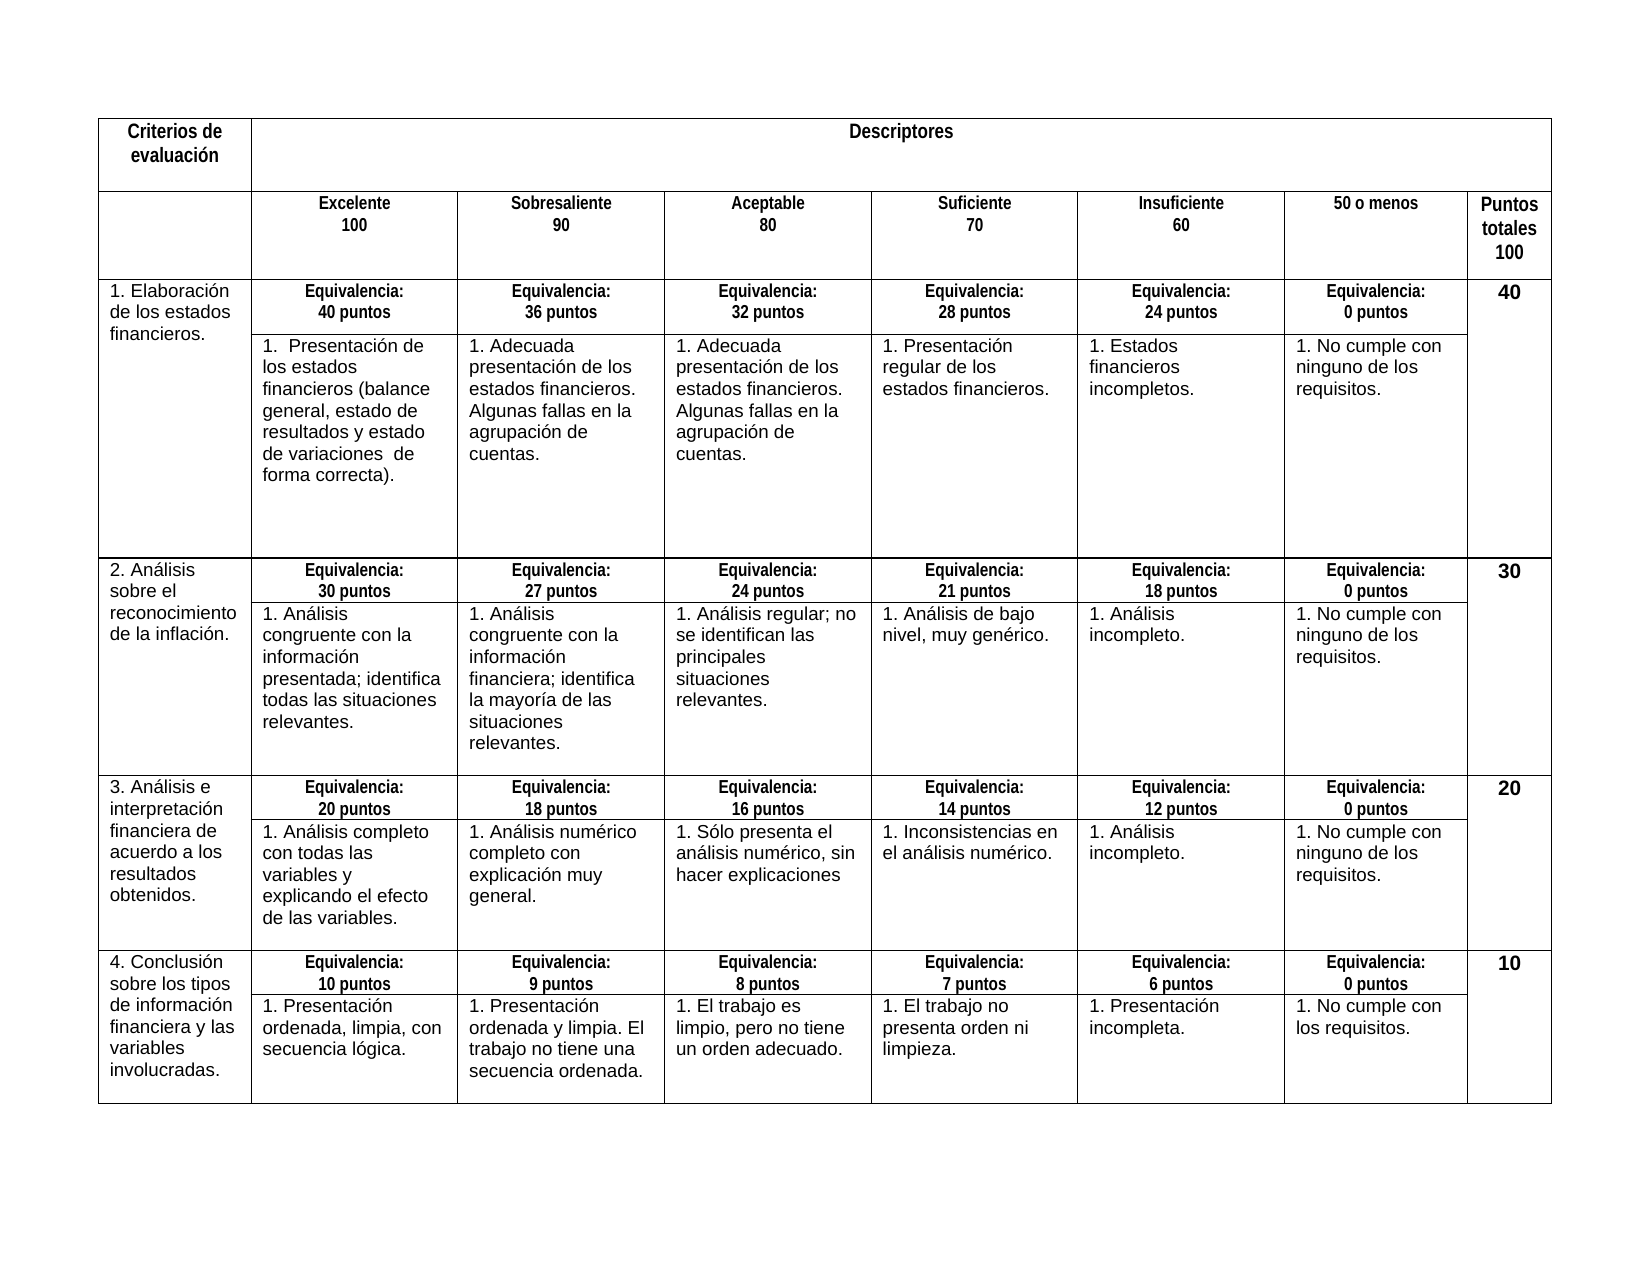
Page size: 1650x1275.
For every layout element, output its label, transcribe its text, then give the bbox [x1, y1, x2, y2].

table_cell 1. Presentación ordenada y limpia. El trabajo no tiene una secuencia ordenada. [458, 995, 664, 1103]
table_cell Equivalencia: 0 puntos [1285, 280, 1467, 334]
table_cell 1. Presentación de los estados financieros (balance general, estado de resultados y estado de variaciones de forma correcta). [252, 335, 457, 557]
table_cell 1. Análisis congruente con la información financiera; identifica la mayoría de las situaciones relevantes. [458, 603, 664, 775]
table_cell Insuficiente 60 [1078, 192, 1284, 279]
table_cell Equivalencia: 32 puntos [665, 280, 871, 334]
table_cell 4. Conclusión sobre los tipos de información financiera y las variables involucradas. [99, 951, 251, 1103]
table_cell Equivalencia: 9 puntos [458, 951, 664, 994]
table_cell Equivalencia: 8 puntos [665, 951, 871, 994]
table_cell 1. Análisis congruente con la información presentada; identifica todas las situaciones relevantes. [252, 603, 457, 775]
table_cell 40 [1468, 280, 1551, 557]
table_cell 20 [1468, 776, 1551, 950]
table_cell 1. Análisis incompleto. [1078, 603, 1284, 775]
table_cell Equivalencia: 10 puntos [252, 951, 457, 994]
table_cell Sobresaliente 90 [458, 192, 664, 279]
table_cell Equivalencia: 18 puntos [458, 776, 664, 819]
table_cell Equivalencia: 16 puntos [665, 776, 871, 819]
table_cell 1. Presentación regular de los estados financieros. [872, 335, 1077, 557]
table_cell Equivalencia: 0 puntos [1285, 776, 1467, 819]
table_cell Equivalencia: 30 puntos [252, 559, 457, 602]
table_cell Equivalencia: 7 puntos [872, 951, 1077, 994]
table_cell Equivalencia: 20 puntos [252, 776, 457, 819]
table_cell Equivalencia: 21 puntos [872, 559, 1077, 602]
table_cell 1. No cumple con los requisitos. [1285, 995, 1467, 1103]
table_cell [99, 192, 251, 279]
table_cell Equivalencia: 18 puntos [1078, 559, 1284, 602]
table_cell Equivalencia: 27 puntos [458, 559, 664, 602]
table_cell 2. Análisis sobre el reconocimiento de la inflación. [99, 559, 251, 775]
table_cell 1. Inconsistencias en el análisis numérico. [872, 820, 1077, 950]
table_cell Equivalencia: 14 puntos [872, 776, 1077, 819]
table_cell Equivalencia: 0 puntos [1285, 559, 1467, 602]
table_cell 1. Presentación ordenada, limpia, con secuencia lógica. [252, 995, 457, 1103]
table_header Criterios de evaluación [99, 119, 251, 191]
table_cell 3. Análisis e interpretación financiera de acuerdo a los resultados obtenidos. [99, 776, 251, 950]
table_cell 1. Elaboración de los estados financieros. [99, 280, 251, 557]
table_cell 1. Análisis de bajo nivel, muy genérico. [872, 603, 1077, 775]
table_cell 1. No cumple con ninguno de los requisitos. [1285, 603, 1467, 775]
table_cell Equivalencia: 6 puntos [1078, 951, 1284, 994]
table_cell Excelente 100 [252, 192, 457, 279]
table_cell Equivalencia: 24 puntos [665, 559, 871, 602]
table_cell 10 [1468, 951, 1551, 1103]
table_cell Equivalencia: 0 puntos [1285, 951, 1467, 994]
table_cell 1. El trabajo no presenta orden ni limpieza. [872, 995, 1077, 1103]
table_cell Puntos totales 100 [1468, 192, 1551, 279]
table_cell Equivalencia: 28 puntos [872, 280, 1077, 334]
table_cell 1. Análisis regular; no se identifican las principales situaciones relevantes. [665, 603, 871, 775]
table_header Descriptores [252, 119, 1551, 191]
table_cell 1. El trabajo es limpio, pero no tiene un orden adecuado. [665, 995, 871, 1103]
table_cell 50 o menos [1285, 192, 1467, 279]
table_cell Equivalencia: 40 puntos [252, 280, 457, 334]
table_cell 1. No cumple con ninguno de los requisitos. [1285, 335, 1467, 557]
table_cell 1. Análisis completo con todas las variables y explicando el efecto de las variables. [252, 820, 457, 950]
table_cell Equivalencia: 12 puntos [1078, 776, 1284, 819]
table_cell 1. Adecuada presentación de los estados financieros. Algunas fallas en la agrupación de cuentas. [458, 335, 664, 557]
table_cell Equivalencia: 24 puntos [1078, 280, 1284, 334]
table_cell Equivalencia: 36 puntos [458, 280, 664, 334]
table_cell 1. Adecuada presentación de los estados financieros. Algunas fallas en la agrupación de cuentas. [665, 335, 871, 557]
table_cell 1. Presentación incompleta. [1078, 995, 1284, 1103]
table_cell 1. Análisis incompleto. [1078, 820, 1284, 950]
table_cell 1. No cumple con ninguno de los requisitos. [1285, 820, 1467, 950]
table_cell 1. Sólo presenta el análisis numérico, sin hacer explicaciones [665, 820, 871, 950]
table_cell 30 [1468, 559, 1551, 775]
table_cell Aceptable 80 [665, 192, 871, 279]
table_cell 1. Análisis numérico completo con explicación muy general. [458, 820, 664, 950]
table_cell Suficiente 70 [872, 192, 1077, 279]
table_cell 1. Estados financieros incompletos. [1078, 335, 1284, 557]
